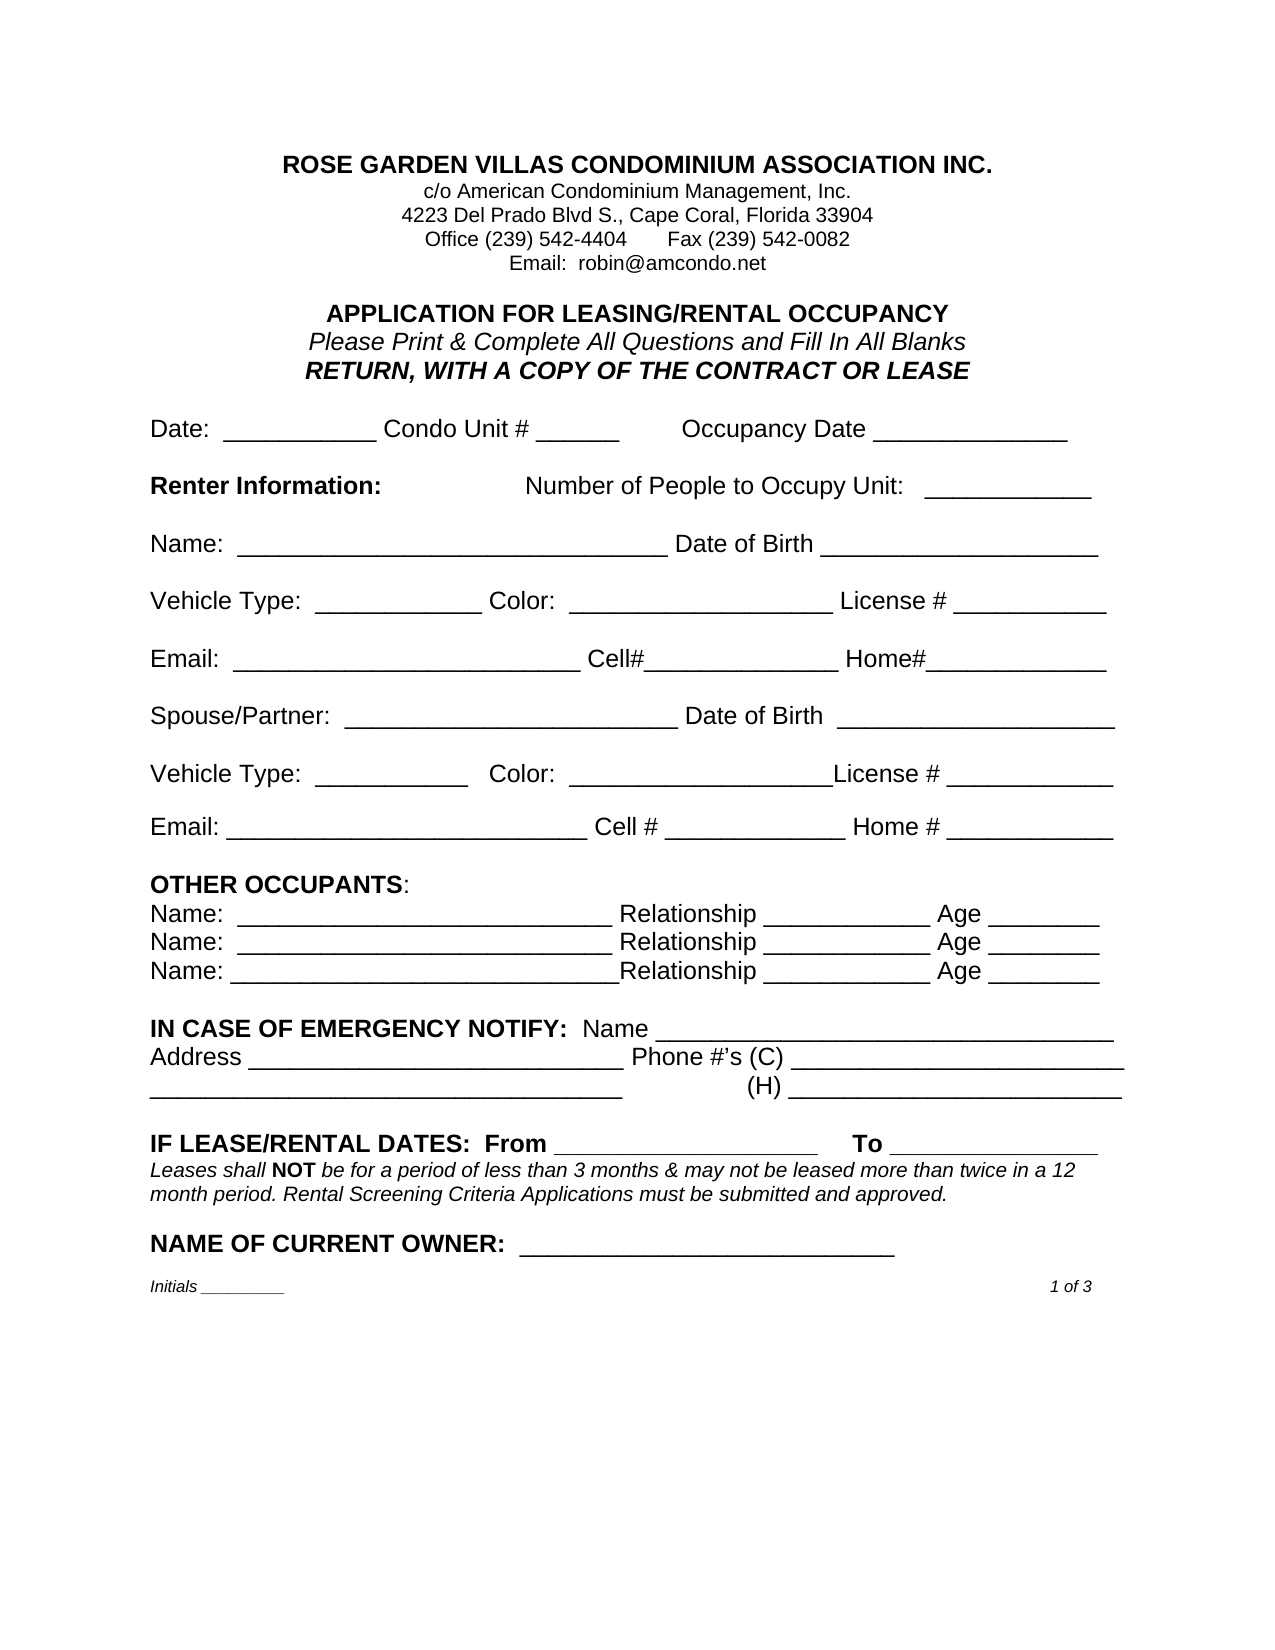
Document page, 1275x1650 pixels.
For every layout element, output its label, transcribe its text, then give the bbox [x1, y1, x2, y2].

text OTHER OCCUPANTS: [150, 870, 1125, 899]
text 4223 Del Prado Blvd S., Cape Coral, Florida 33904 [150, 203, 1125, 227]
text Email: __________________________ Cell # _____________ Home # ____________ [150, 812, 1125, 841]
text IN CASE OF EMERGENCY NOTIFY: Name _________________________________ [150, 1014, 1125, 1042]
text NAME OF CURRENT OWNER: ___________________________ [150, 1229, 1125, 1258]
text RETURN, WITH A COPY OF THE CONTRACT OR LEASE [150, 356, 1125, 385]
text Spouse/Partner: ________________________ Date of Birth ____________________ [150, 701, 1125, 730]
text Vehicle Type: ____________ Color: ___________________ License # ___________ [150, 586, 1125, 615]
text Name: ___________________________ Relationship ____________ Age ________ [150, 927, 1125, 956]
text c/o American Condominium Management, Inc. [150, 179, 1125, 203]
list Vehicle Type: ___________ Color: ___________________License # ____________ [150, 758, 1125, 787]
text __________________________________ (H) ________________________ [150, 1071, 1125, 1100]
text Renter Information: Number of People to Occupy Unit: ____________ [150, 471, 1125, 500]
text Name: ___________________________ Relationship ____________ Age ________ [150, 899, 1125, 927]
text Leases shall NOT be for a period of less than 3 months & may not be leased more than twice in a 12 month period. Rental Screening Criteria Applications must be submitted and approved. [150, 1157, 1125, 1205]
text Name: _______________________________ Date of Birth ____________________ [150, 528, 1125, 557]
text Email: _________________________ Cell#______________ Home#_____________ [150, 643, 1125, 672]
text Date: ___________ Condo Unit # ______ Occupancy Date ______________ [150, 413, 1125, 442]
text IF LEASE/RENTAL DATES: From ___________________ To _______________ [150, 1129, 1125, 1157]
text Address ___________________________ Phone #’s (C) ________________________ [150, 1042, 1125, 1071]
text ROSE GARDEN VILLAS CONDOMINIUM ASSOCIATION INC. [150, 150, 1125, 179]
text Office (239) 542-4404 Fax (239) 542-0082 [150, 227, 1125, 251]
text Email: robin@amcondo.net [150, 251, 1125, 274]
text APPLICATION FOR LEASING/RENTAL OCCUPANCY [150, 298, 1125, 327]
text Initials _________ 1 of 3 [150, 1277, 1125, 1296]
text Name: ____________________________Relationship ____________ Age ________ [150, 956, 1125, 985]
text Please Print & Complete All Questions and Fill In All Blanks [150, 327, 1125, 356]
